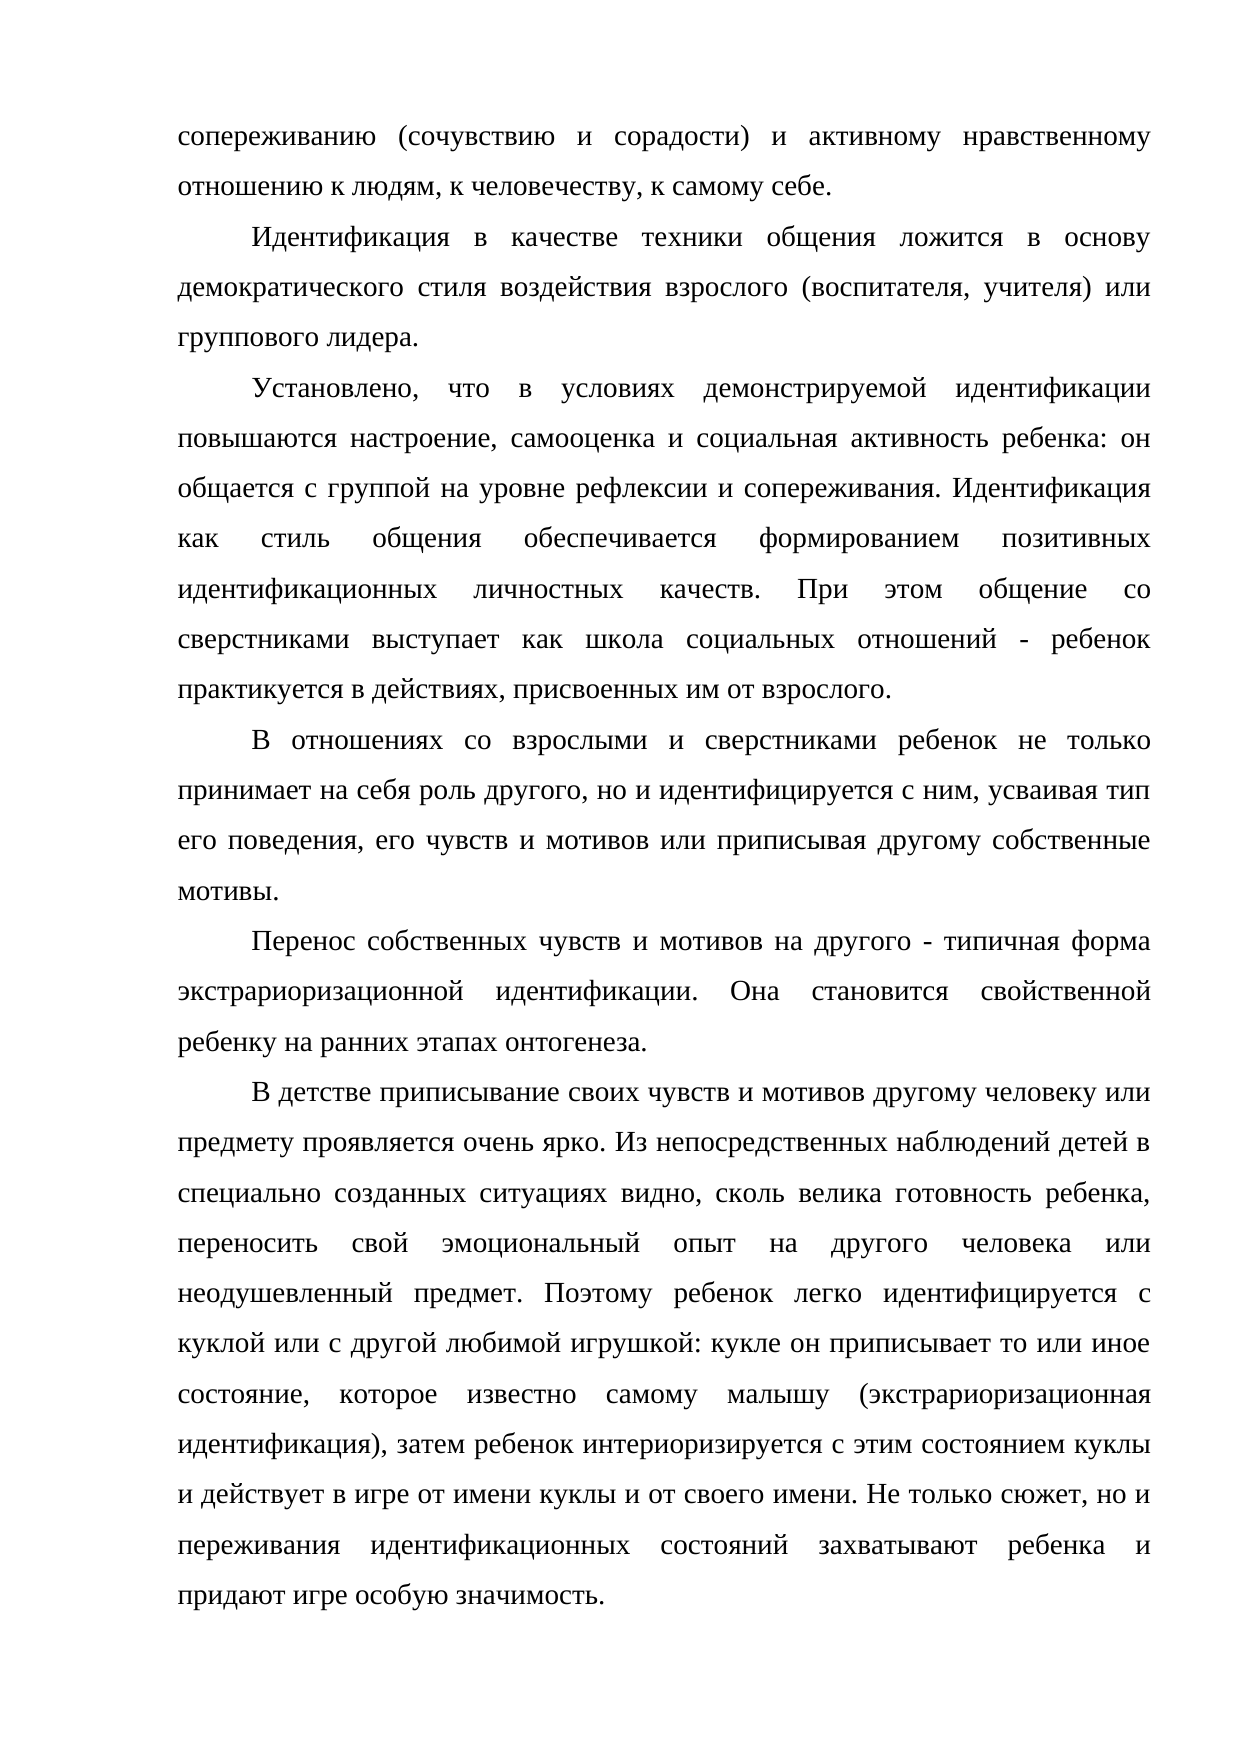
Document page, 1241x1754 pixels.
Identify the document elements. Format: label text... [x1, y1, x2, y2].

text Установлено, что в условиях демонстрируемой идентификации повышаются настроение, самооценка и социальная активность ребенка: он общается с группой на уровне рефлексии и сопереживания. Идентификация как стиль общения обеспечивается формированием позитивных идентификационных личностных качеств. При этом общение со сверстниками выступает как школа социальных отношений - ребенок практикуется в действиях, присвоенных им от взрослого. [177, 370, 1152, 705]
text В детстве приписывание своих чувств и мотивов другому человеку или предмету проявляется очень ярко. Из непосредственных наблюдений детей в специально созданных ситуациях видно, сколь велика готовность ребенка, переносить свой эмоциональный опыт на другого человека или неодушевленный предмет. Поэтому ребенок легко идентифицируется с куклой или с другой любимой игрушкой: кукле он приписывает то или иное состояние, которое известно самому малышу (экстрариоризационная идентификация), затем ребенок интериоризируется с этим состоянием куклы и действует в игре от имени куклы и от своего имени. Не только сюжет, но и переживания идентификационных состояний захватывают ребенка и придают игре особую значимость. [177, 1074, 1152, 1611]
text Идентификация в качестве техники общения ложится в основу демократического стиля воздействия взрослого (воспитателя, учителя) или группового лидера. [177, 219, 1152, 353]
text В отношениях со взрослыми и сверстниками ребенок не только принимает на себя роль другого, но и идентифицируется с ним, усваивая тип его поведения, его чувств и мотивов или приписывая другому собственные мотивы. [177, 722, 1152, 906]
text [177, 118, 1152, 202]
text Перенос собственных чувств и мотивов на другого - типичная форма экстрариоризационной идентификации. Она становится свойственной ребенку на ранних этапах онтогенеза. [177, 923, 1152, 1057]
